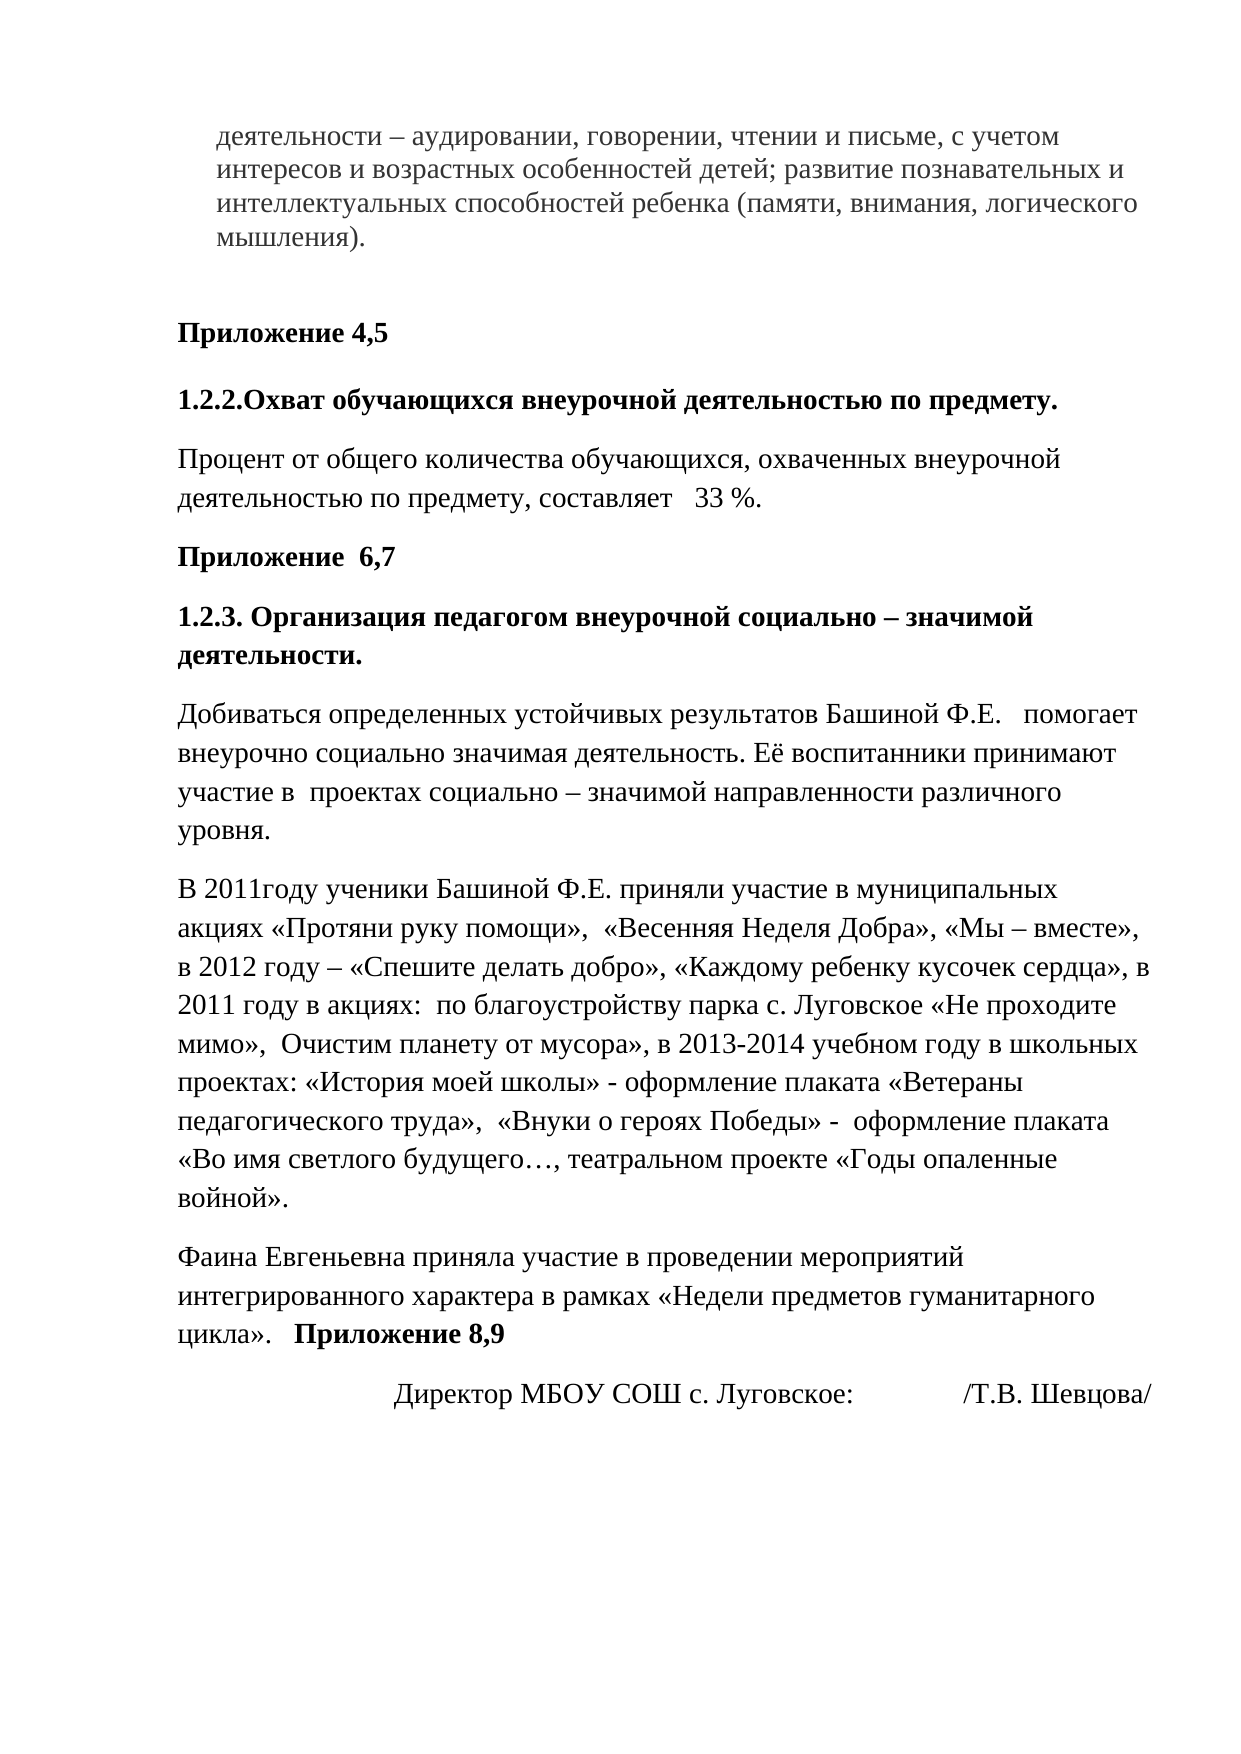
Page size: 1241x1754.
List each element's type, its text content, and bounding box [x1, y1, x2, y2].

text 1.2.2.Охват обучающихся внеурочной деятельностью по предмету. [177, 382, 1152, 416]
text В 2011году ученики Башиной Ф.Е. приняли участие в муниципальных акциях «Протяни руку помощи», «Весенняя Неделя Добра», «Мы – вместе», в 2012 году – «Спешите делать добро», «Каждому ребенку кусочек сердца», в 2011 году в акциях: по благоустройству парка с. Луговское «Не проходите мимо», Очистим планету от мусора», в 2013-2014 учебном году в школьных проектах: «История моей школы» - оформление плаката «Ветераны педагогического труда», «Внуки о героях Победы» - оформление плаката «Во имя светлого будущего…, театральном проекте «Годы опаленные войной». [177, 872, 1152, 1213]
text 1.2.3. Организация педагогом внеурочной социально – значимой деятельности. [177, 599, 1152, 671]
text Добиваться определенных устойчивых результатов Башиной Ф.Е. помогает внеурочно социально значимая деятельность. Её воспитанники принимают участие в проектах социально – значимой направленности различного уровня. [177, 697, 1152, 846]
text Приложение 6,7 [177, 539, 1152, 573]
text Директор МБОУ СОШ с. Луговское: /Т.В. Шевцова/ [177, 1376, 1152, 1409]
text Фаина Евгеньевна приняла участие в проведении мероприятий интегрированного характера в рамках «Недели предметов гуманитарного цикла». Приложение 8,9 [177, 1239, 1152, 1350]
text Приложение 4,5 [177, 315, 1152, 348]
text Процент от общего количества обучающихся, охваченных внеурочной деятельностью по предмету, составляет 33 %. [177, 441, 1152, 513]
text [216, 118, 1152, 252]
